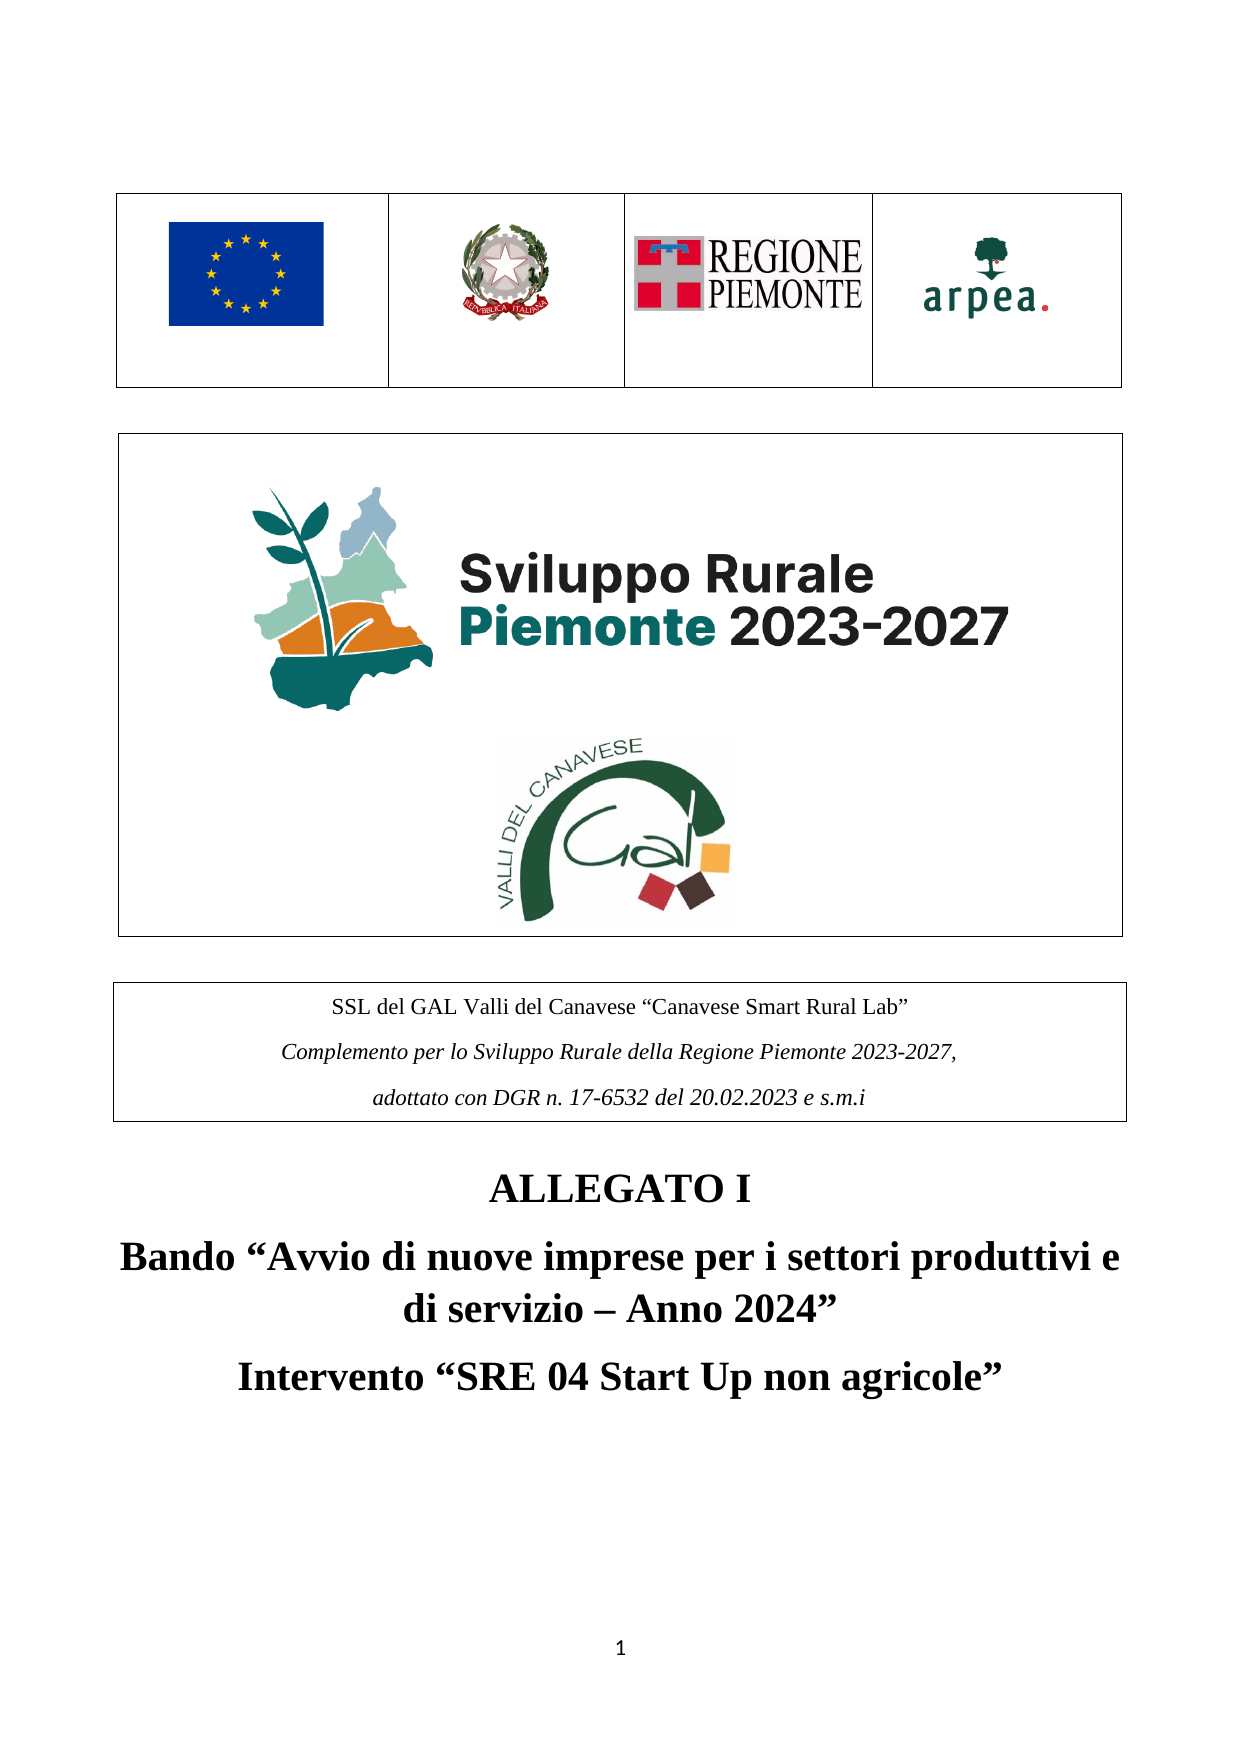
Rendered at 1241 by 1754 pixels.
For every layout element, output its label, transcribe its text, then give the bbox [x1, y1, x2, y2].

picture [634, 236, 862, 311]
table_header [873, 194, 1121, 387]
table_header [389, 194, 624, 387]
table_header [625, 194, 872, 387]
text Bando “Avvio di nuove imprese per i settori produttivi e di servizio – Anno 2024” [118, 1231, 1122, 1331]
text ALLEGATO I [118, 1163, 1122, 1211]
picture [178, 450, 1083, 929]
picture [168, 222, 324, 326]
text SSL del GAL Valli del Canavese “Canavese Smart Rural Lab” [114, 983, 1126, 1019]
text adottato con DGR n. 17-6532 del 20.02.2023 e s.m.i [114, 1072, 1126, 1121]
text Complemento per lo Sviluppo Rurale della Regione Piemonte 2023-2027, [114, 1027, 1126, 1065]
text Intervento “SRE 04 Start Up non agricole” [118, 1351, 1122, 1399]
picture [462, 224, 549, 321]
table_header [119, 434, 1122, 936]
picture [917, 229, 1056, 323]
table_header [117, 194, 388, 387]
